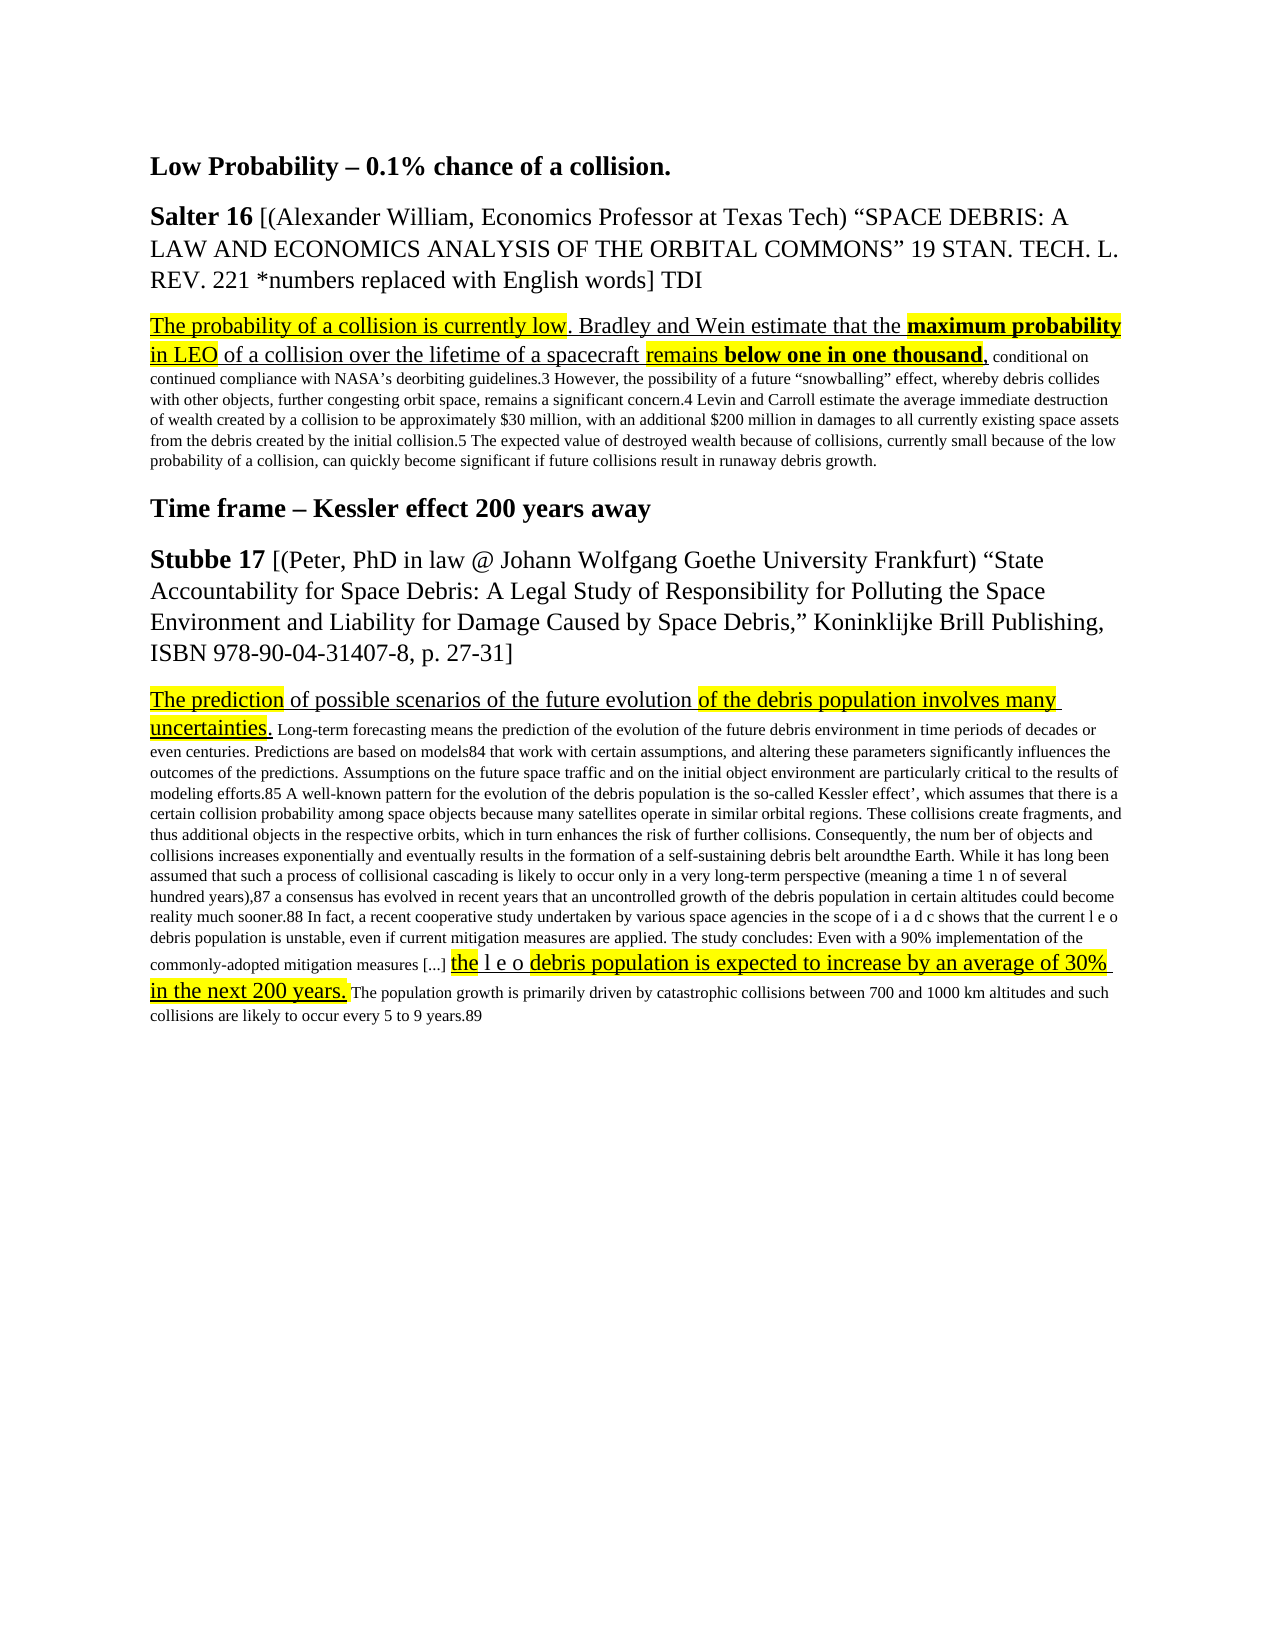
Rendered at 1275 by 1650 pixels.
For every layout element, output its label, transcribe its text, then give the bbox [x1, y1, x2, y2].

text The prediction of possible scenarios of the future evolution of the debris population involves many uncertainties. Long-term forecasting means the prediction of the evolution of the future debris environment in time periods of decades or even centuries. Predictions are based on models84 that work with certain assumptions, and altering these parameters significantly influences the outcomes of the predictions. Assumptions on the future space traffic and on the initial object environment are particularly critical to the results of modeling efforts.85 A well-known pattern for the evolution of the debris population is the so-called Kessler effect’, which assumes that there is a certain collision probability among space objects because many satellites operate in similar orbital regions. These collisions create fragments, and thus additional objects in the respective orbits, which in turn enhances the risk of further collisions. Consequently, the num ber of objects and collisions increases exponentially and eventually results in the formation of a self-sustaining debris belt aroundthe Earth. While it has long been assumed that such a process of collisional cascading is likely to occur only in a very long-term perspective (meaning a time 1 n of several hundred years),87 a consensus has evolved in recent years that an uncontrolled growth of the debris population in certain altitudes could become reality much sooner.88 In fact, a recent cooperative study undertaken by various space agencies in the scope of i a d c shows that the current l e o debris population is unstable, even if current mitigation measures are applied. The study concludes: Even with a 90% implementation of the commonly-adopted mitigation measures [...] the l e o debris population is expected to increase by an average of 30% in the next 200 years. The population growth is primarily driven by catastrophic collisions between 700 and 1000 km altitudes and such collisions are likely to occur every 5 to 9 years.89 [150, 686, 1125, 1024]
text Stubbe 17 [(Peter, PhD in law @ Johann Wolfgang Goethe University Frankfurt) “State Accountability for Space Debris: A Legal Study of Responsibility for Polluting the Space Environment and Liability for Damage Caused by Space Debris,” Koninklijke Brill Publishing, ISBN 978-90-04-31407-8, p. 27-31] [150, 543, 1125, 667]
text The probability of a collision is currently low. Bradley and Wein estimate that the maximum probability in LEO of a collision over the lifetime of a spacecraft remains below one in one thousand, conditional on continued compliance with NASA’s deorbiting guidelines.3 However, the possibility of a future “snowballing” effect, whereby debris collides with other objects, further congesting orbit space, remains a significant concern.4 Levin and Carroll estimate the average immediate destruction of wealth created by a collision to be approximately $30 million, with an additional $200 million in damages to all currently existing space assets from the debris created by the initial collision.5 The expected value of destroyed wealth because of collisions, currently small because of the low probability of a collision, can quickly become significant if future collisions result in runaway debris growth. [150, 312, 1125, 470]
text Low Probability – 0.1% chance of a collision. [150, 150, 1125, 181]
text Time frame – Kessler effect 200 years away [150, 493, 1125, 524]
text Salter 16 [(Alexander William, Economics Professor at Texas Tech) “SPACE DEBRIS: A LAW AND ECONOMICS ANALYSIS OF THE ORBITAL COMMONS” 19 STAN. TECH. L. REV. 221 *numbers replaced with English words] TDI [150, 200, 1125, 293]
